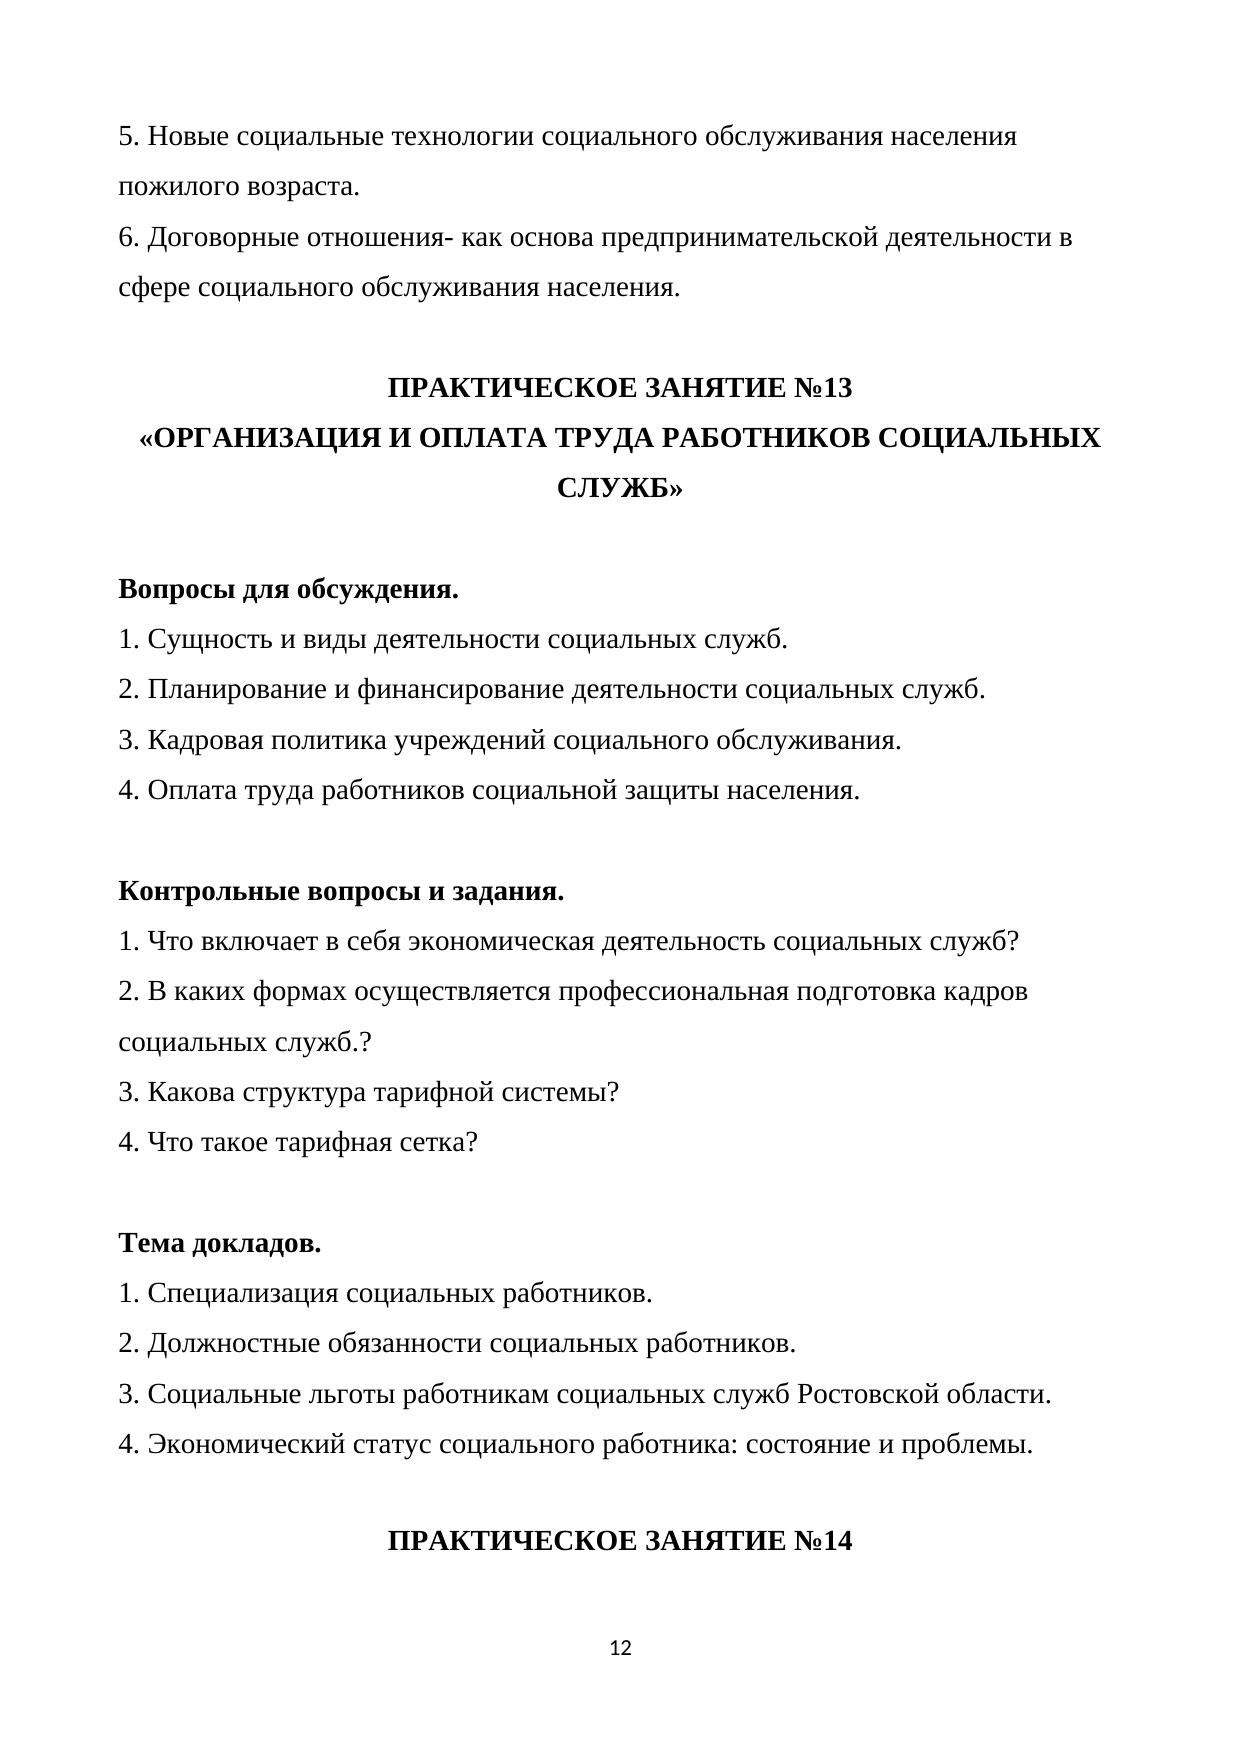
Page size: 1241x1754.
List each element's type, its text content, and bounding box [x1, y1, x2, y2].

text 5. Новые социальные технологии социального обслуживания населения пожилого возраста. [118, 118, 1122, 202]
text Контрольные вопросы и задания. [118, 873, 1122, 906]
text 1. Сущность и виды деятельности социальных служб. [118, 621, 1122, 655]
text 3. Какова структура тарифной системы? [118, 1074, 1122, 1108]
text ПРАКТИЧЕСКОЕ ЗАНЯТИЕ №14 [118, 1523, 1122, 1557]
text ПРАКТИЧЕСКОЕ ЗАНЯТИЕ №13 [118, 370, 1122, 403]
text 4. Оплата труда работников социальной защиты населения. [118, 772, 1122, 806]
text 2. Планирование и финансирование деятельности социальных служб. [118, 672, 1122, 705]
text 3. Социальные льготы работникам социальных служб Ростовской области. [118, 1376, 1122, 1409]
text 2. Должностные обязанности социальных работников. [118, 1326, 1122, 1359]
text Тема докладов. [118, 1225, 1122, 1258]
text 4. Что такое тарифная сетка? [118, 1124, 1122, 1158]
text «ОРГАНИЗАЦИЯ И ОПЛАТА ТРУДА РАБОТНИКОВ СОЦИАЛЬНЫХ СЛУЖБ» [118, 420, 1122, 504]
text Вопросы для обсуждения. [118, 571, 1122, 604]
text 1. Что включает в себя экономическая деятельность социальных служб? [118, 923, 1122, 957]
text 4. Экономический статус социального работника: состояние и проблемы. [118, 1426, 1122, 1460]
text 2. В каких формах осуществляется профессиональная подготовка кадров социальных служб.? [118, 973, 1122, 1057]
text 1. Специализация социальных работников. [118, 1275, 1122, 1309]
text 6. Договорные отношения- как основа предпринимательской деятельности в сфере социального обслуживания населения. [118, 219, 1122, 303]
text 3. Кадровая политика учреждений социального обслуживания. [118, 722, 1122, 755]
